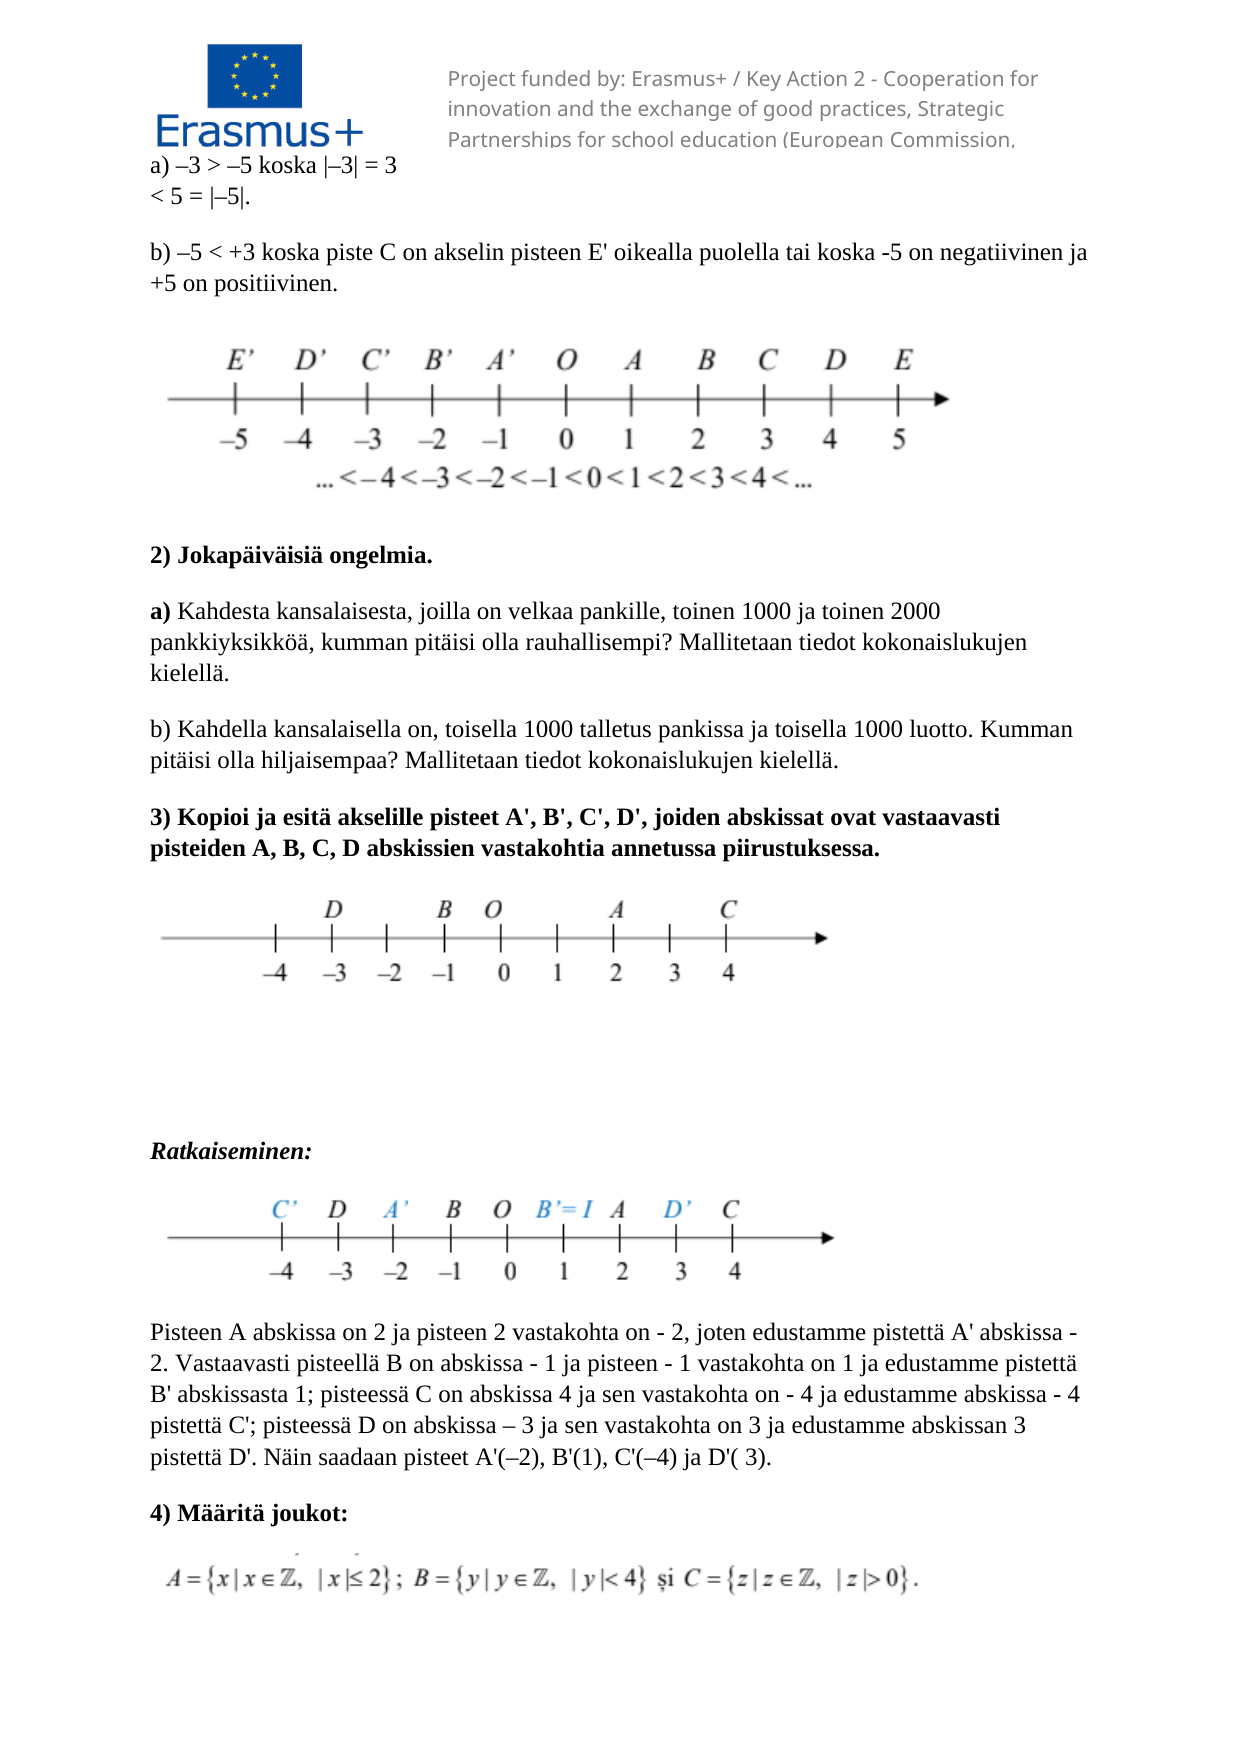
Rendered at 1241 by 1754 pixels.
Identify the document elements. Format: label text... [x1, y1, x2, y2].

picture [150, 324, 967, 514]
picture [150, 27, 366, 149]
text Ratkaiseminen: [150, 1136, 1090, 1164]
text 2) Jokapäiväisiä ongelmia. [150, 540, 1090, 569]
text a) –3 > –5 koska |–3| = 3 < 5 = |–5|. [150, 150, 1090, 210]
picture [156, 1191, 846, 1291]
text Pisteen A abskissa on 2 ja pisteen 2 vastakohta on - 2, joten edustamme pistettä A' abskissa - 2. Vastaavasti pisteellä B on abskissa - 1 ja pisteen - 1 vastakohta on 1 ja edustamme pistettä B' abskissasta 1; pisteessä C on abskissa 4 ja sen vastakohta on - 4 ja edustamme abskissa - 4 pistettä C'; pisteessä D on abskissa – 3 ja sen vastakohta on 3 ja edustamme abskissan 3 pistettä D'. Näin saadaan pisteet A'(–2), B'(1), C'(–4) ja D'( 3). [150, 1317, 1090, 1470]
text 4) Määritä joukot: [150, 1498, 1090, 1526]
picture [150, 888, 860, 997]
text b) Kahdella kansalaisella on, toisella 1000 talletus pankissa ja toisella 1000 luotto. Kumman pitäisi olla hiljaisempaa? Mallitetaan tiedot kokonaislukujen kielellä. [150, 714, 1090, 774]
text 3) Kopioi ja esitä akselille pisteet A', B', C', D', joiden abskissat ovat vastaavasti pisteiden A, B, C, D abskissien vastakohtia annetussa piirustuksessa. [150, 802, 1090, 861]
text a) Kahdesta kansalaisesta, joilla on velkaa pankille, toinen 1000 ja toinen 2000 pankkiyksikköä, kumman pitäisi olla rauhallisempi? Mallitetaan tiedot kokonaislukujen kielellä. [150, 596, 1090, 687]
picture [150, 1553, 938, 1602]
text b) –5 < +3 koska piste C on akselin pisteen E' oikealla puolella tai koska -5 on negatiivinen ja +5 on positiivinen. [150, 237, 1090, 297]
